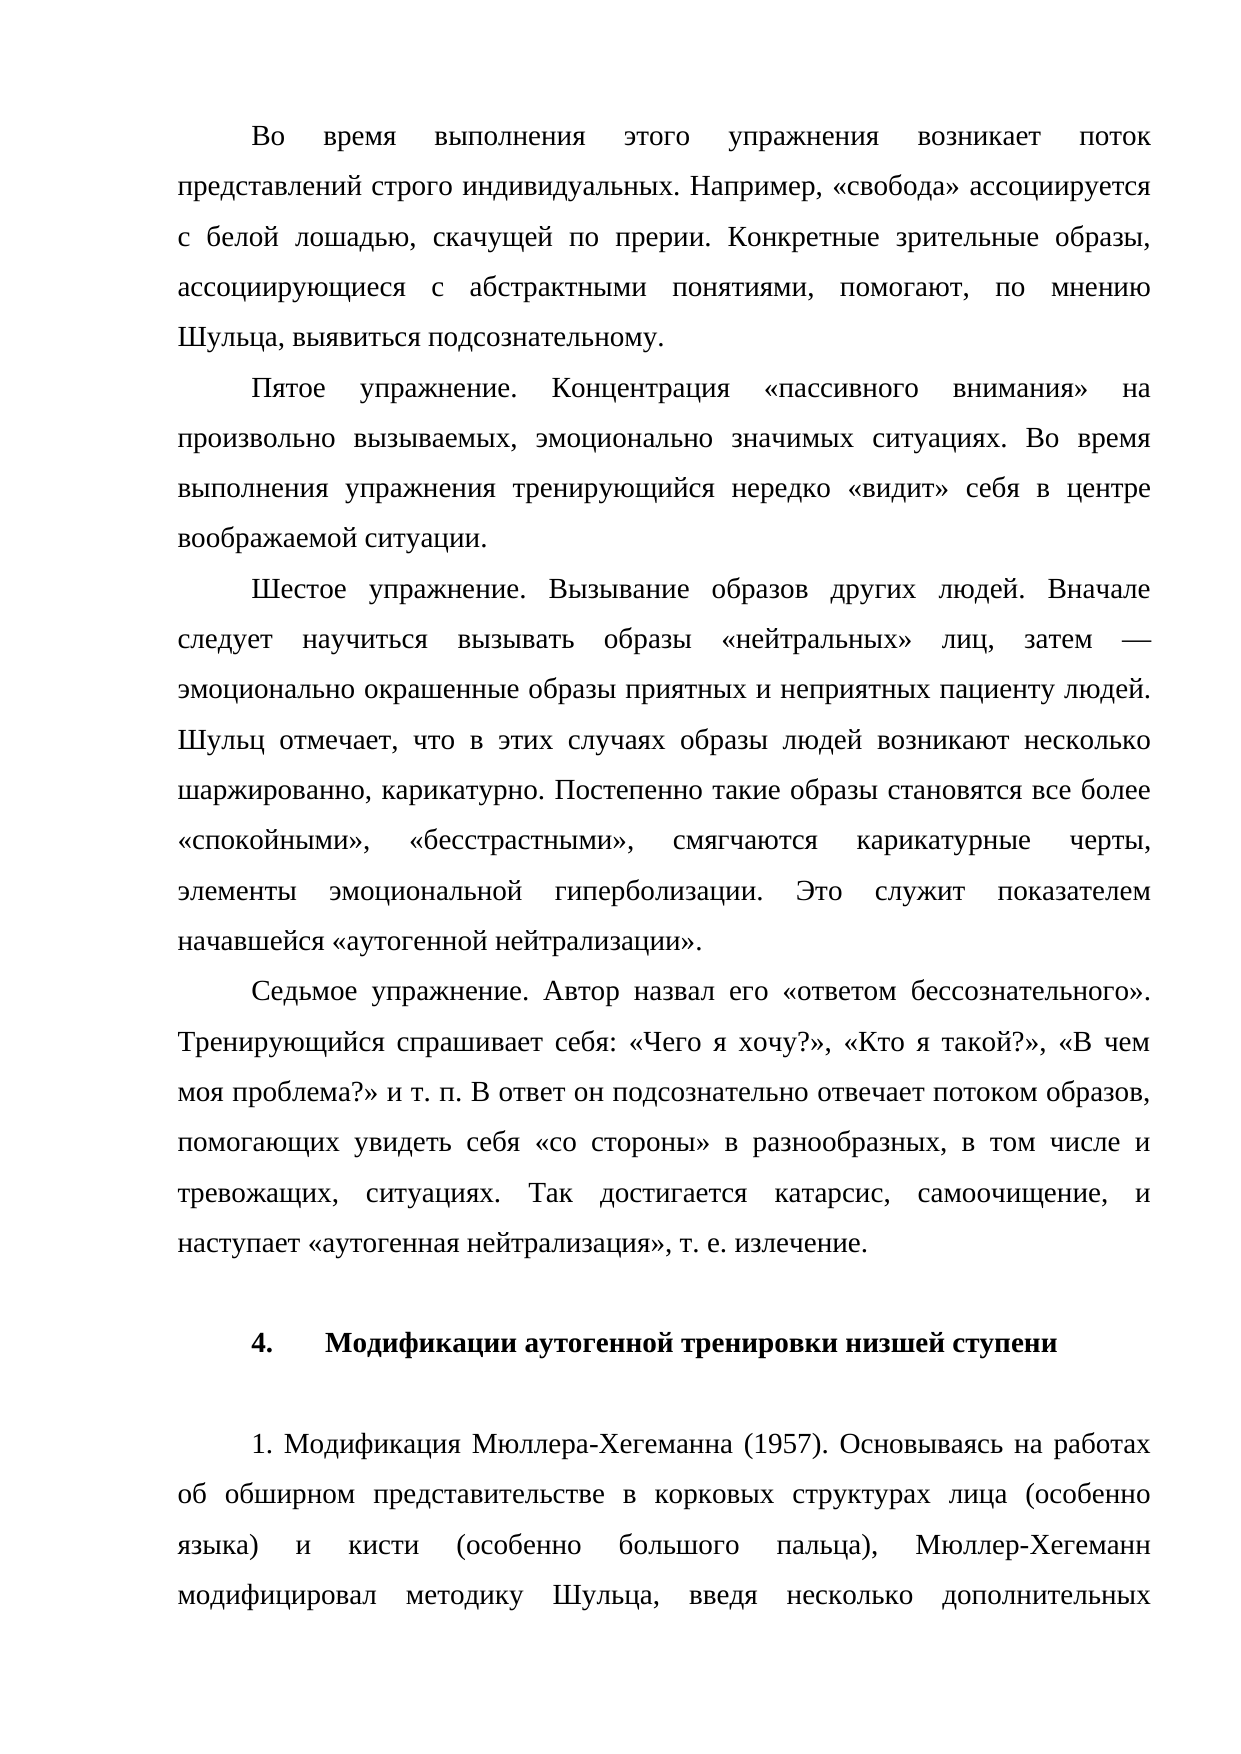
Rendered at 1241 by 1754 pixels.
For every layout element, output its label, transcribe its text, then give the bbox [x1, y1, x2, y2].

text Седьмое упражнение. Автор назвал его «ответом бессознательного». Тренирующийся спрашивает себя: «Чего я хочу?», «Кто я такой?», «В чем моя проблема?» и т. п. В ответ он подсознательно отвечает потоком образов, помогающих увидеть себя «со стороны» в разнообразных, в том числе и тревожащих, ситуациях. Так достигается катарсис, самоочищение, и наступает «аутогенная нейтрализация», т. е. излечение. [177, 973, 1152, 1258]
text Пятое упражнение. Концентрация «пассивного внимания» на произвольно вызываемых, эмоционально значимых ситуациях. Во время выполнения упражнения тренирующийся нередко «видит» себя в центре воображаемой ситуации. [177, 370, 1152, 554]
text Шестое упражнение. Вызывание образов других людей. Вначале следует научиться вызывать образы «нейтральных» лиц, затем — эмоционально окрашенные образы приятных и неприятных пациенту людей. Шульц отмечает, что в этих случаях образы людей возникают несколько шаржированно, карикатурно. Постепенно такие образы становятся все более «спокойными», «бесстрастными», смягчаются карикатурные черты, элементы эмоциональной гиперболизации. Это служит показателем начавшейся «аутогенной нейтрализации». [177, 571, 1152, 957]
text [177, 1426, 1152, 1611]
text Во время выполнения этого упражнения возникает поток представлений строго индивидуальных. Например, «свобода» ассоциируется с белой лошадью, скачущей по прерии. Конкретные зрительные образы, ассоциирующиеся с абстрактными понятиями, помогают, по мнению Шульца, выявиться подсознательному. [177, 118, 1152, 353]
subtitle Модификации аутогенной тренировки низшей ступени [177, 1326, 1152, 1359]
